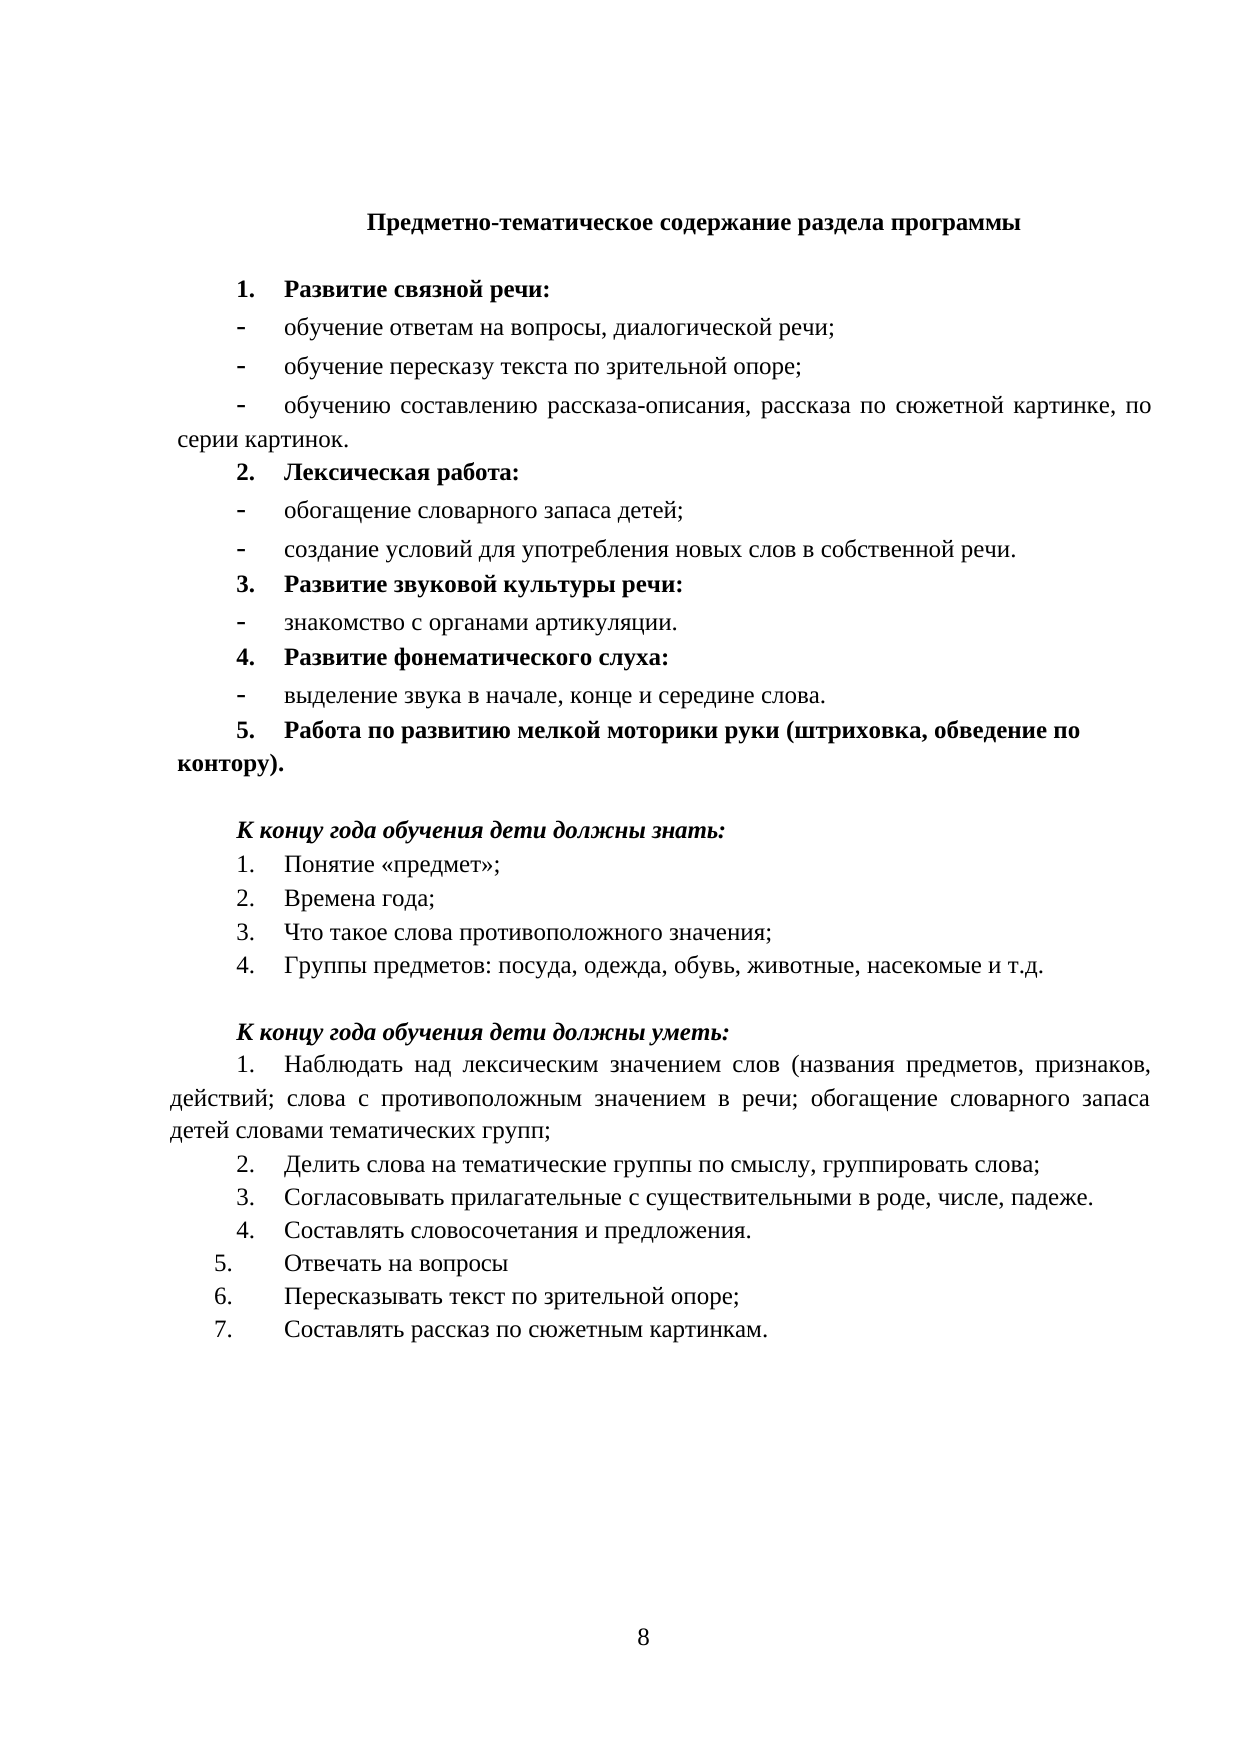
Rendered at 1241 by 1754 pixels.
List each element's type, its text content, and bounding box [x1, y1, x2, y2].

subtitle Лексическая работа: [177, 457, 1211, 486]
list Делить слова на тематические группы по смыслу, группировать слова; [170, 1149, 1115, 1177]
subtitle Развитие фонематического слуха: [177, 642, 1211, 671]
list Понятие «предмет»; [177, 849, 1152, 878]
list Согласовывать прилагательные с существительными в роде, числе, падеже. [170, 1182, 1115, 1210]
subtitle К концу года обучения дети должны знать: [148, 816, 1211, 844]
list знакомство с органами артикуляции. [177, 603, 1152, 637]
list Отвечать на вопросы [148, 1248, 1211, 1276]
subtitle К концу года обучения дети должны уметь: [148, 1017, 1211, 1045]
list Наблюдать над лексическим значением слов (названия предметов, признаков, действий; слова с противоположным значением в речи; обогащение словарного запаса детей словами тематических групп; [170, 1049, 1151, 1144]
list Времена года; [236, 883, 1152, 912]
list обучение ответам на вопросы, диалогической речи; [177, 308, 1152, 341]
subtitle Развитие звуковой культуры речи: [177, 569, 1211, 598]
subtitle Работа по развитию мелкой моторики руки (штриховка, обведение по контору). [177, 715, 1151, 777]
list Развитие связной речи: [177, 274, 1211, 303]
list Пересказывать текст по зрительной опоре; [148, 1281, 1211, 1309]
list Составлять словосочетания и предложения. [170, 1215, 1115, 1243]
list обогащение словарного запаса детей; [177, 491, 1152, 525]
list Составлять рассказ по сюжетным картинкам. [148, 1314, 1211, 1342]
list Группы предметов: посуда, одежда, обувь, животные, насекомые и т.д. [236, 951, 1152, 979]
list создание условий для употребления новых слов в собственной речи. [177, 531, 1152, 564]
text Предметно-тематическое содержание раздела программы [177, 207, 1211, 236]
list выделение звука в начале, конце и середине слова. [177, 676, 1152, 709]
list Что такое слова противоположного значения; [236, 917, 1152, 946]
list обучению составлению рассказа-описания, рассказа по сюжетной картинке, по серии картинок. [177, 386, 1152, 453]
list обучение пересказу текста по зрительной опоре; [177, 347, 1152, 381]
